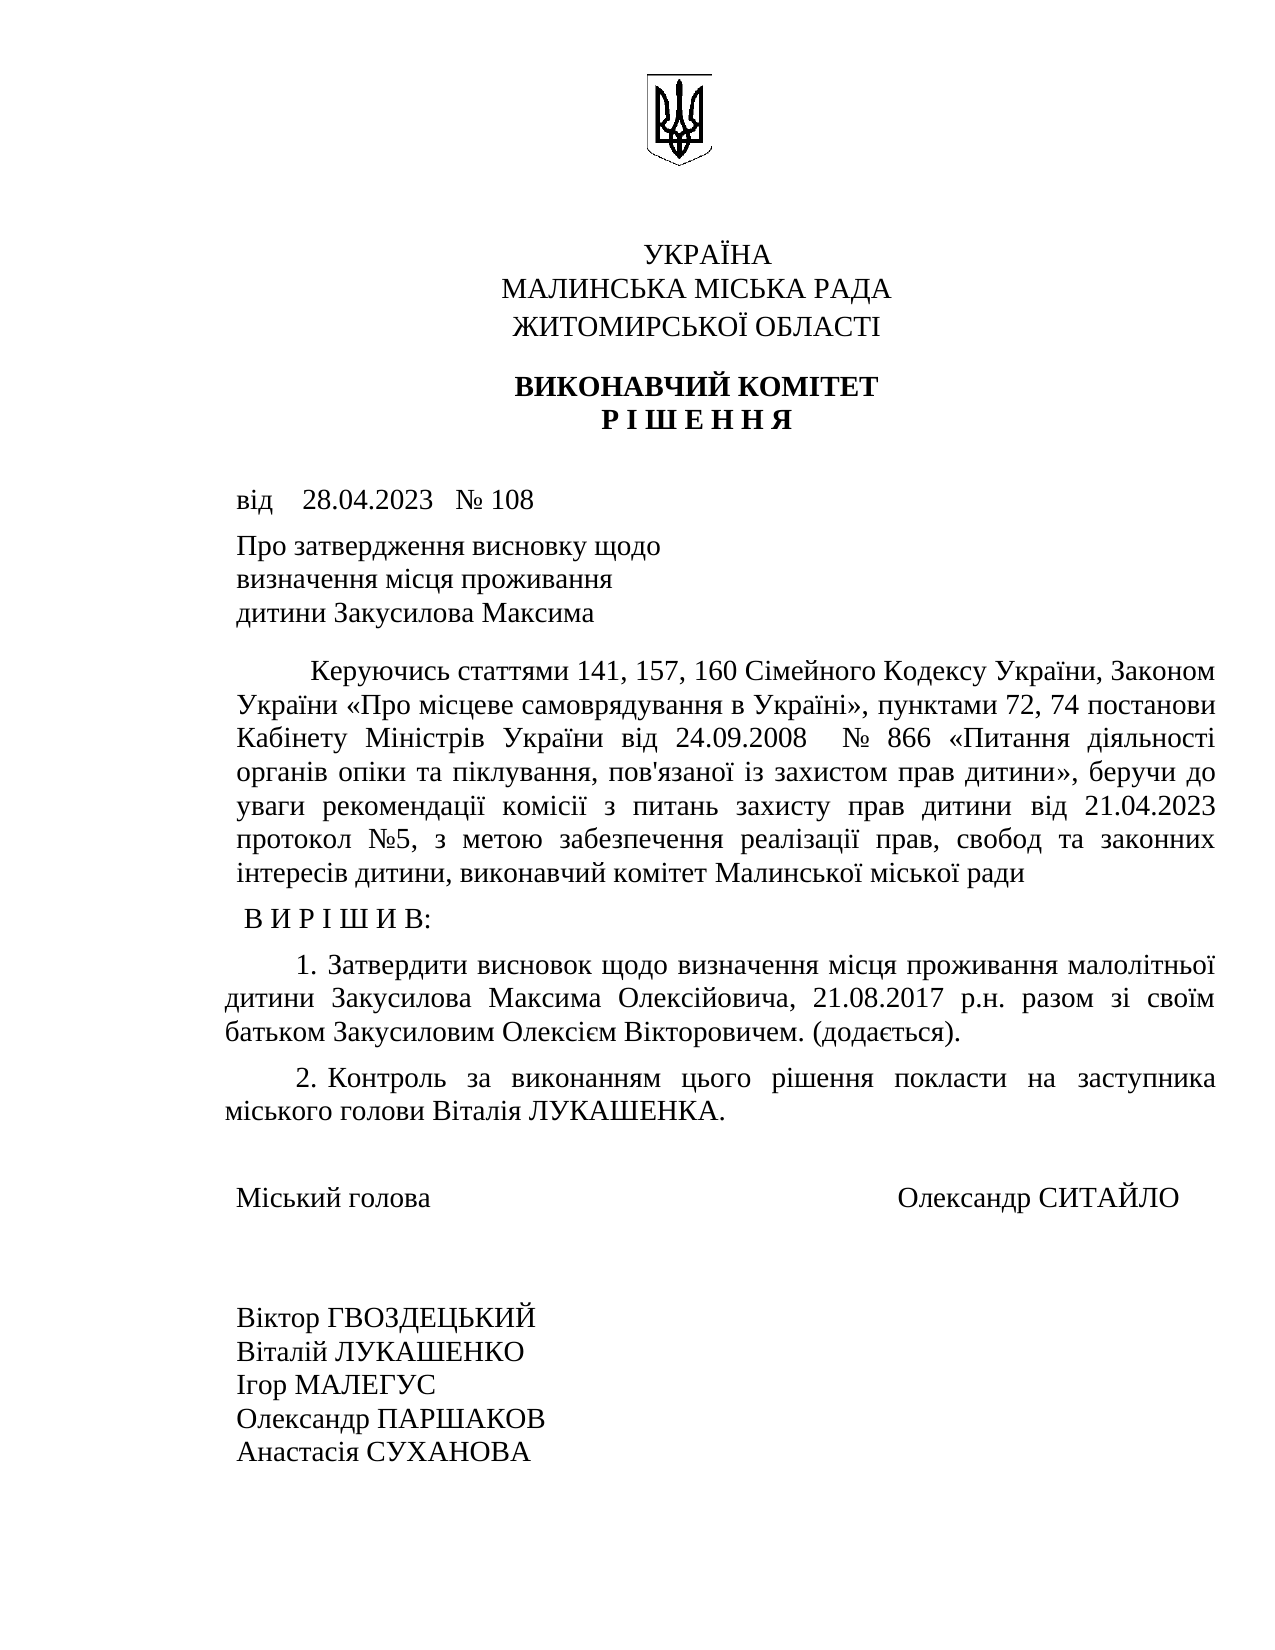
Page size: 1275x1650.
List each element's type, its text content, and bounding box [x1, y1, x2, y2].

text Ігор МАЛЕГУС [236, 1367, 1157, 1401]
text визначення місця проживання [236, 561, 1157, 595]
text Про затвердження висновку щодо [236, 528, 1157, 561]
text від 28.04.2023 № 108 [236, 482, 1157, 515]
text Міський голова Олександр СИТАЙЛО [177, 1180, 1216, 1214]
list Контроль за виконанням цього рішення покласти на заступника міського голови Віталія ЛУКАШЕНКА. [224, 1060, 1216, 1127]
text Олександр ПАРШАКОВ [236, 1401, 1157, 1434]
subtitle УКРАЇНА [177, 237, 1216, 271]
text В И Р І Ш И В: [236, 901, 1216, 934]
text Віталій ЛУКАШЕНКО [236, 1334, 1157, 1367]
text Керуючись статтями 141, 157, 160 Сімейного Кодексу України, Законом України «Про місцеве самоврядування в Україні», пунктами 72, 74 постанови Кабінету Міністрів України від 24.09.2008 № 866 «Питання діяльності органів опіки та піклування, пов'язаної із захистом прав дитини», беручи до уваги рекомендації комісії з питань захисту прав дитини від 21.04.2023 протокол №5, з метою забезпечення реалізації прав, свобод та законних інтересів дитини, виконавчий комітет Малинської міської ради [236, 653, 1216, 888]
text дитини Закусилова Максима [236, 595, 1157, 628]
list Затвердити висновок щодо визначення місця проживання малолітньої дитини Закусилова Максима Олексійовича, 21.08.2017 р.н. разом зі своїм батьком Закусиловим Олексієм Вікторовичем. (додається). [224, 947, 1216, 1047]
text ЖИТОМИРСЬКОЇ ОБЛАСТІ [177, 309, 1216, 343]
text Віктор ГВОЗДЕЦЬКИЙ [236, 1300, 1157, 1334]
text Анастасія СУХАНОВА [236, 1434, 1157, 1468]
subtitle Р І Ш Е Н Н Я [177, 402, 1216, 436]
picture [645, 73, 713, 167]
subtitle ВИКОНАВЧИЙ КОМІТЕТ [177, 369, 1216, 402]
text МАЛИНСЬКА МІСЬКА РАДА [177, 271, 1216, 304]
